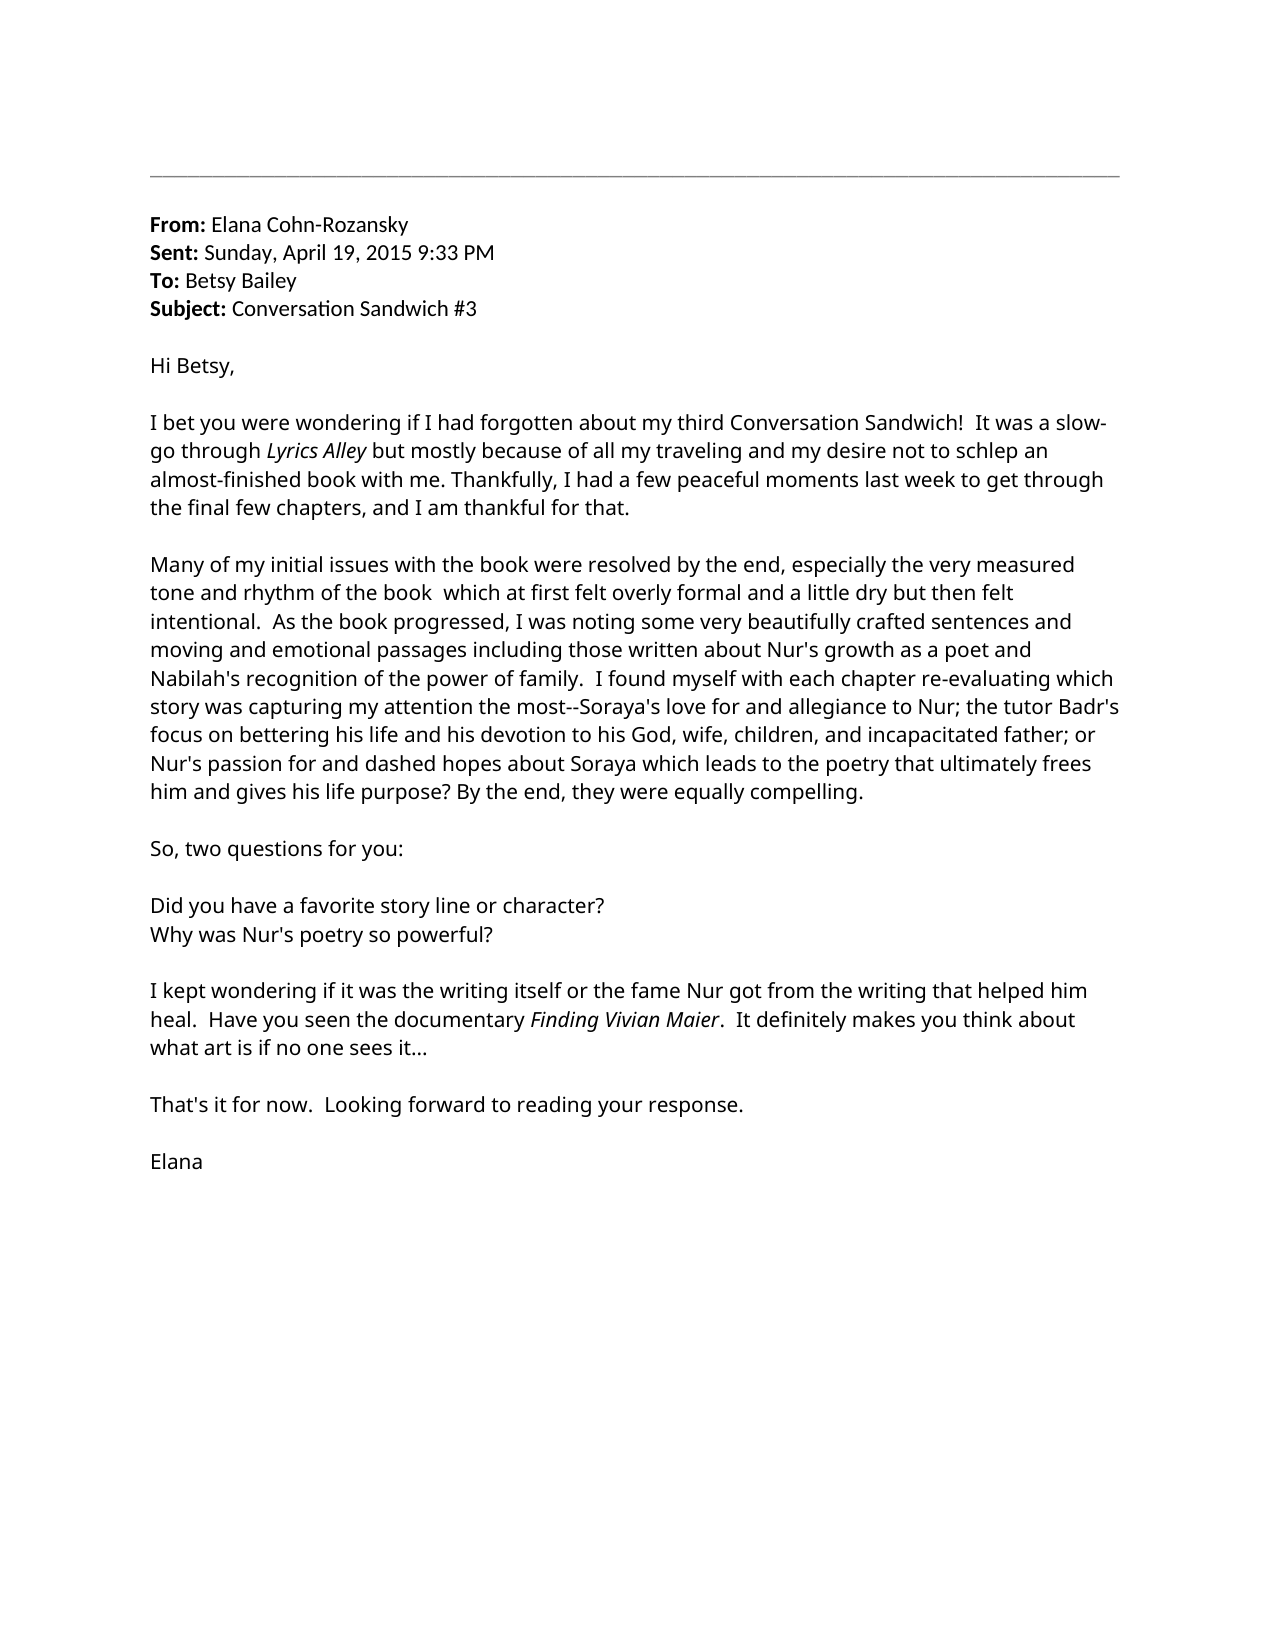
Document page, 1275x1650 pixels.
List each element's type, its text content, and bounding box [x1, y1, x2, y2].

text Hi Betsy, I bet you were wondering if I had forgotten about my third Conversation Sandwich! It was a slow-go through Lyrics Alley but mostly because of all my traveling and my desire not to schlep an almost-finished book with me. Thankfully, I had a few peaceful moments last week to get through the final few chapters, and I am thankful for that. Many of my initial issues with the book were resolved by the end, especially the very measured tone and rhythm of the book which at first felt overly formal and a little dry but then felt intentional. As the book progressed, I was noting some very beautifully crafted sentences and moving and emotional passages including those written about Nur's growth as a poet and Nabilah's recognition of the power of family. I found myself with each chapter re-evaluating which story was capturing my attention the most--Soraya's love for and allegiance to Nur; the tutor Badr's focus on bettering his life and his devotion to his God, wife, children, and incapacitated father; or Nur's passion for and dashed hopes about Soraya which leads to the poetry that ultimately frees him and gives his life purpose? By the end, they were equally compelling. So, two questions for you: Did you have a favorite story line or character? Why was Nur's poetry so powerful? I kept wondering if it was the writing itself or the fame Nur got from the writing that helped him heal. Have you seen the documentary Finding Vivian Maier. It definitely makes you think about what art is if no one sees it... That's it for now. Looking forward to reading your response. Elana [150, 351, 1125, 1176]
text ______________________________________________________________________________ [150, 150, 1125, 181]
text From: Elana Cohn-Rozansky Sent: Sunday, April 19, 2015 9:33 PM To: Betsy Bailey Subject: Conversation Sandwich #3 [150, 210, 1125, 322]
